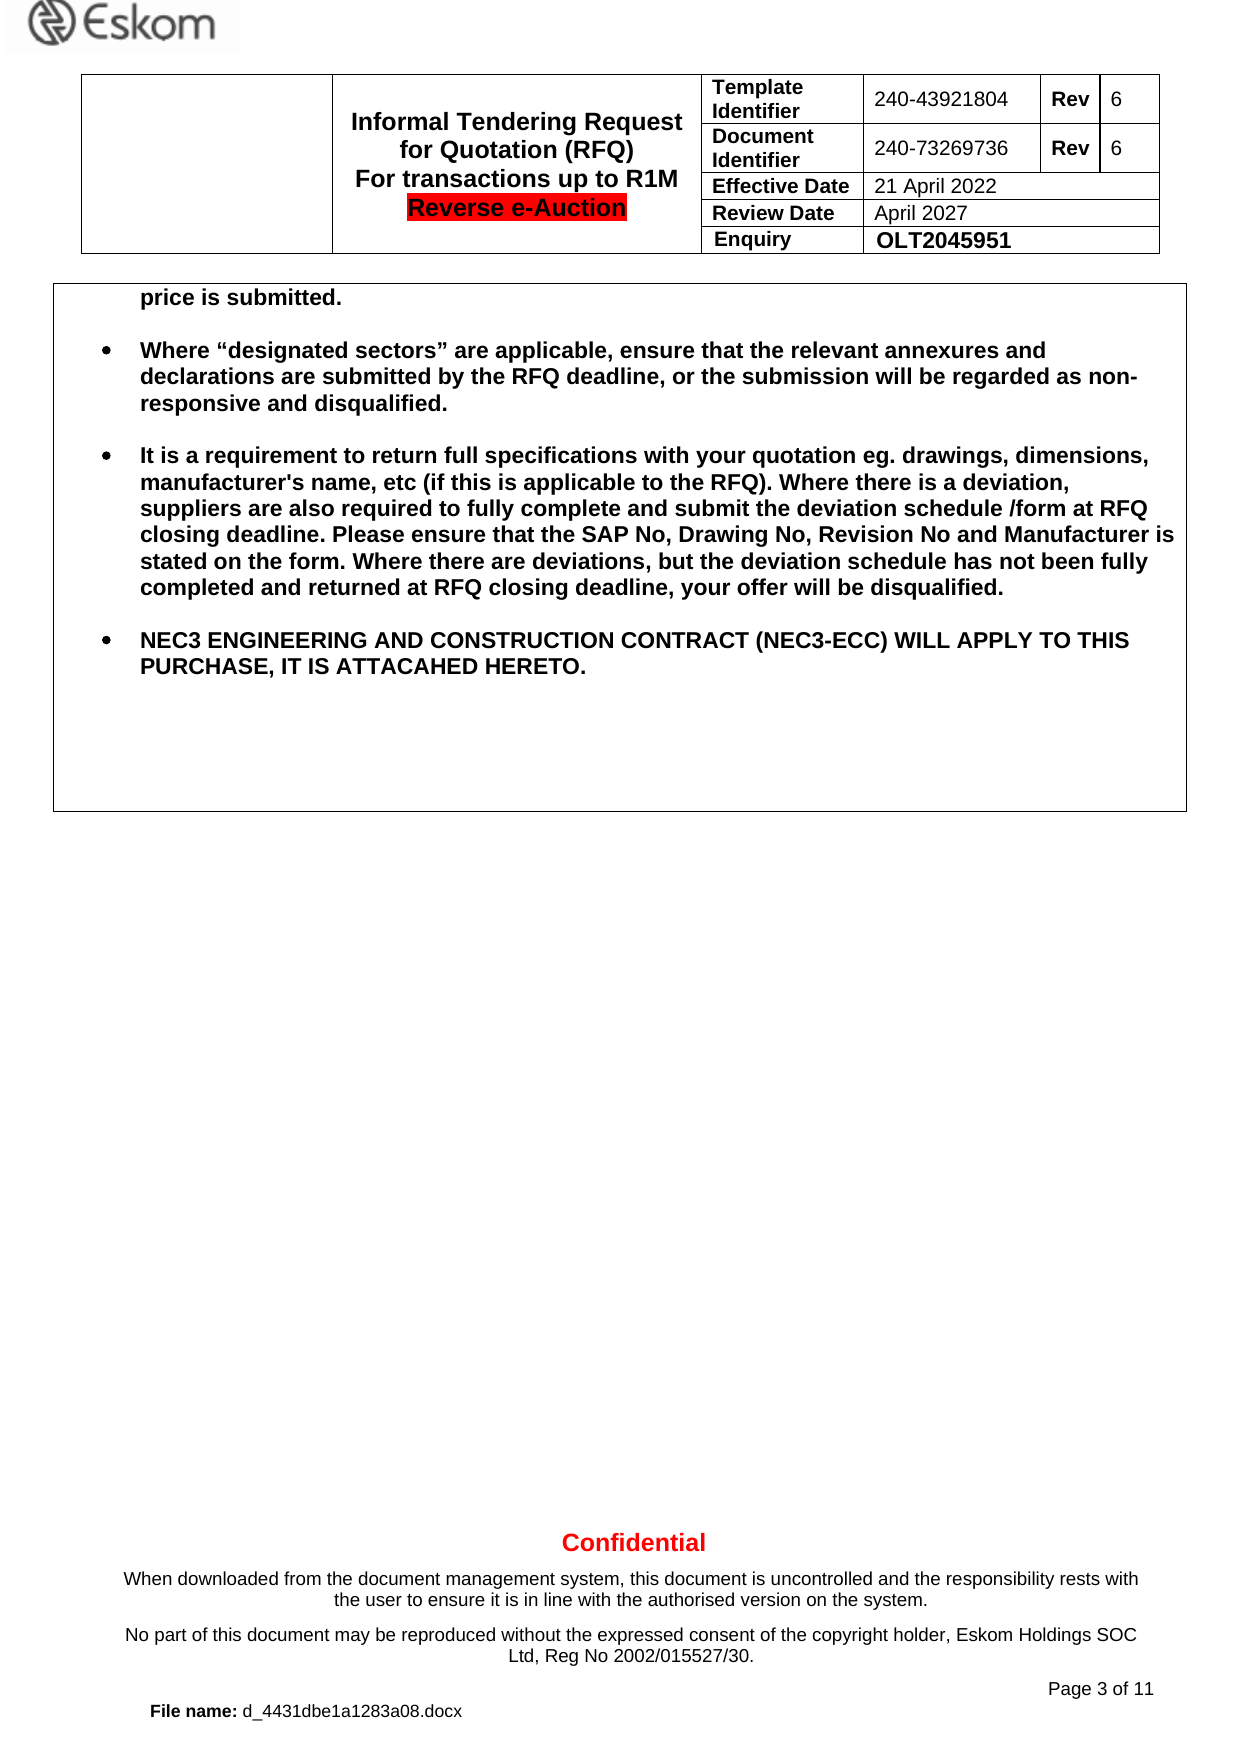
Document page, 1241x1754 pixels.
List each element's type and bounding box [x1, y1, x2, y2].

table_header [54, 284, 1186, 811]
